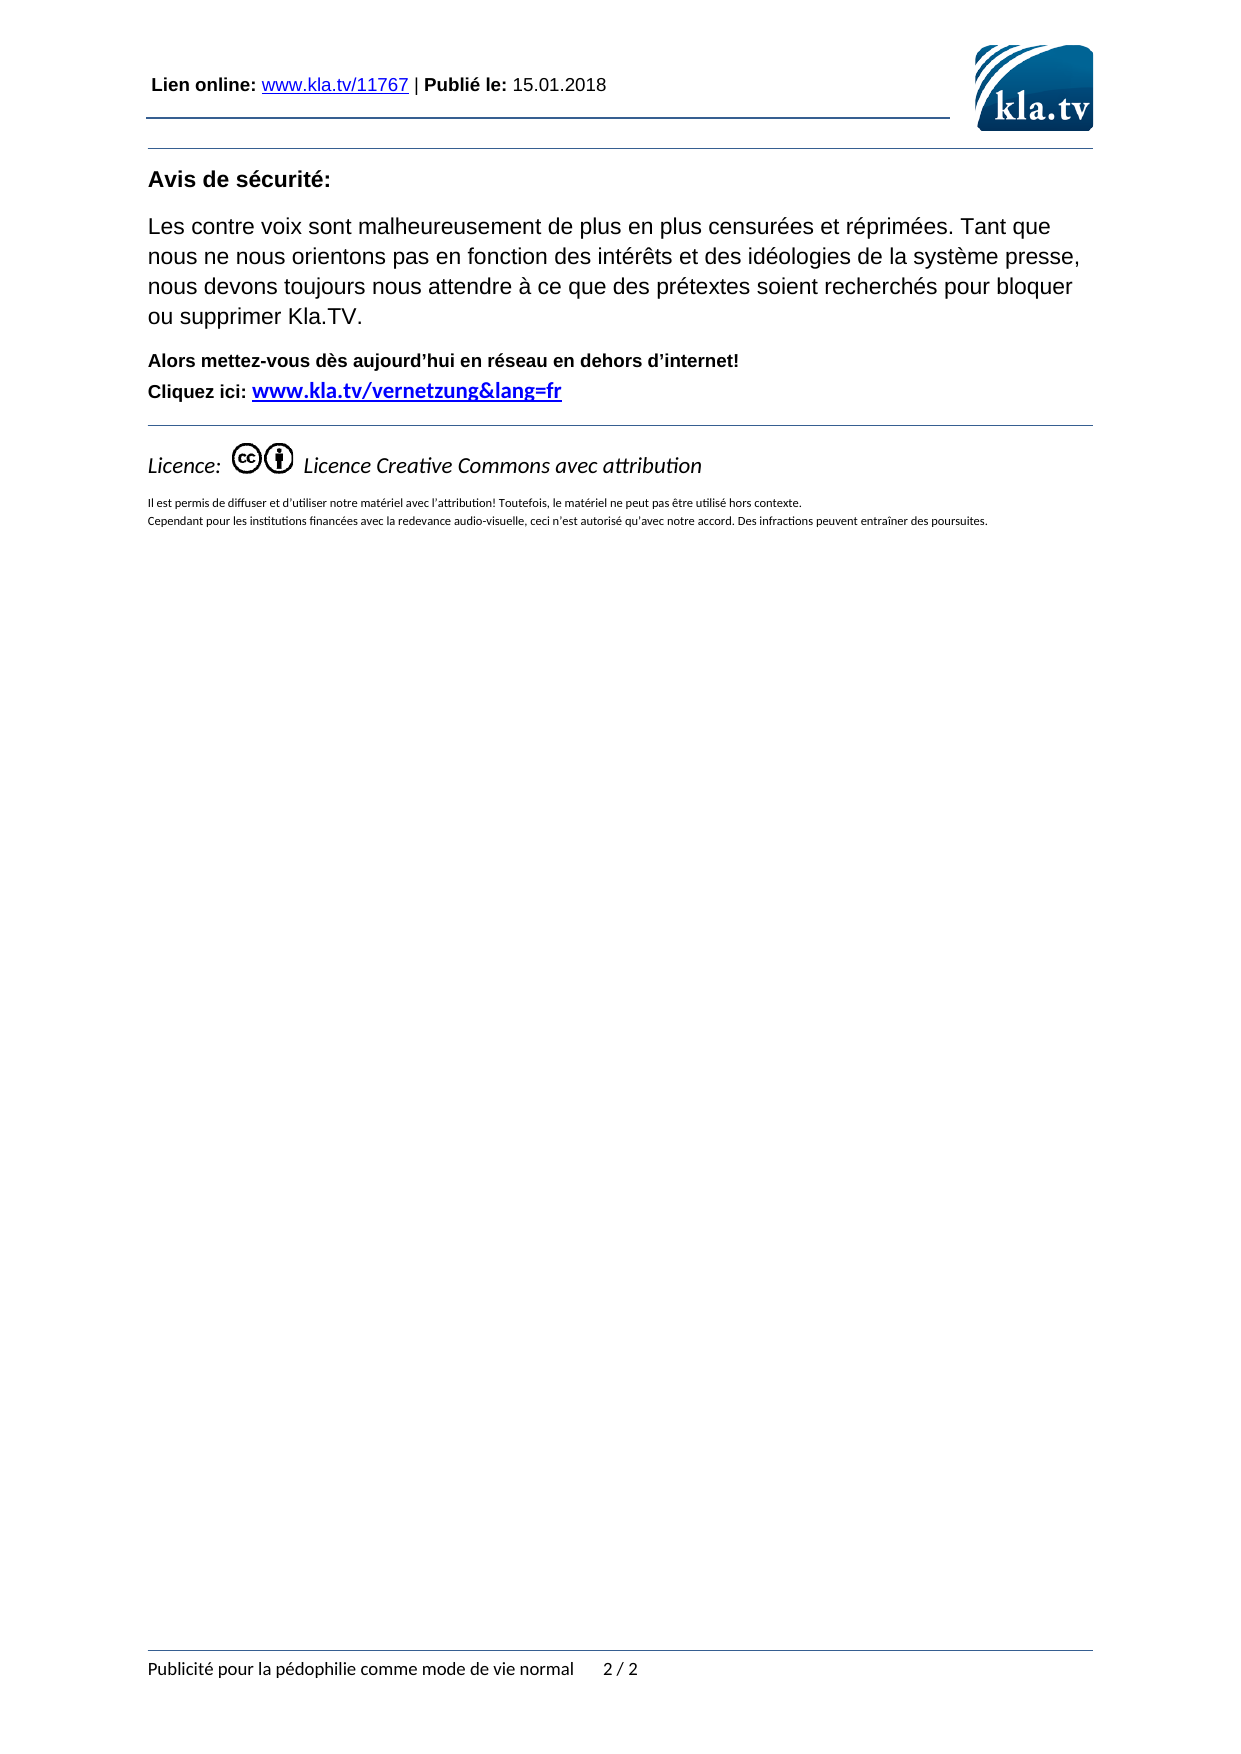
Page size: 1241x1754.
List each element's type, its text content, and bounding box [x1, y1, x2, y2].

text Avis de sécurité: [148, 149, 1093, 192]
text Il est permis de diffuser et d’utiliser notre matériel avec l’attribution! Toutefois, le matériel ne peut pas être utilisé hors contexte. Cependant pour les institutions financées avec la redevance audio-visuelle, ceci n’est autorisé qu’avec notre accord. Des infractions peuvent entraîner des poursuites. [148, 496, 1093, 528]
text Les contre voix sont malheureusement de plus en plus censurées et réprimées. Tant que nous ne nous orientons pas en fonction des intérêts et des idéologies de la système presse, nous devons toujours nous attendre à ce que des prétextes soient recherchés pour bloquer ou supprimer Kla.TV. [148, 213, 1093, 330]
text Licence: Licence Creative Commons avec attribution [148, 426, 1093, 479]
text Alors mettez-vous dès aujourd’hui en réseau en dehors d’internet! Cliquez ici: www.kla.tv/vernetzung&lang=fr [148, 350, 1093, 404]
